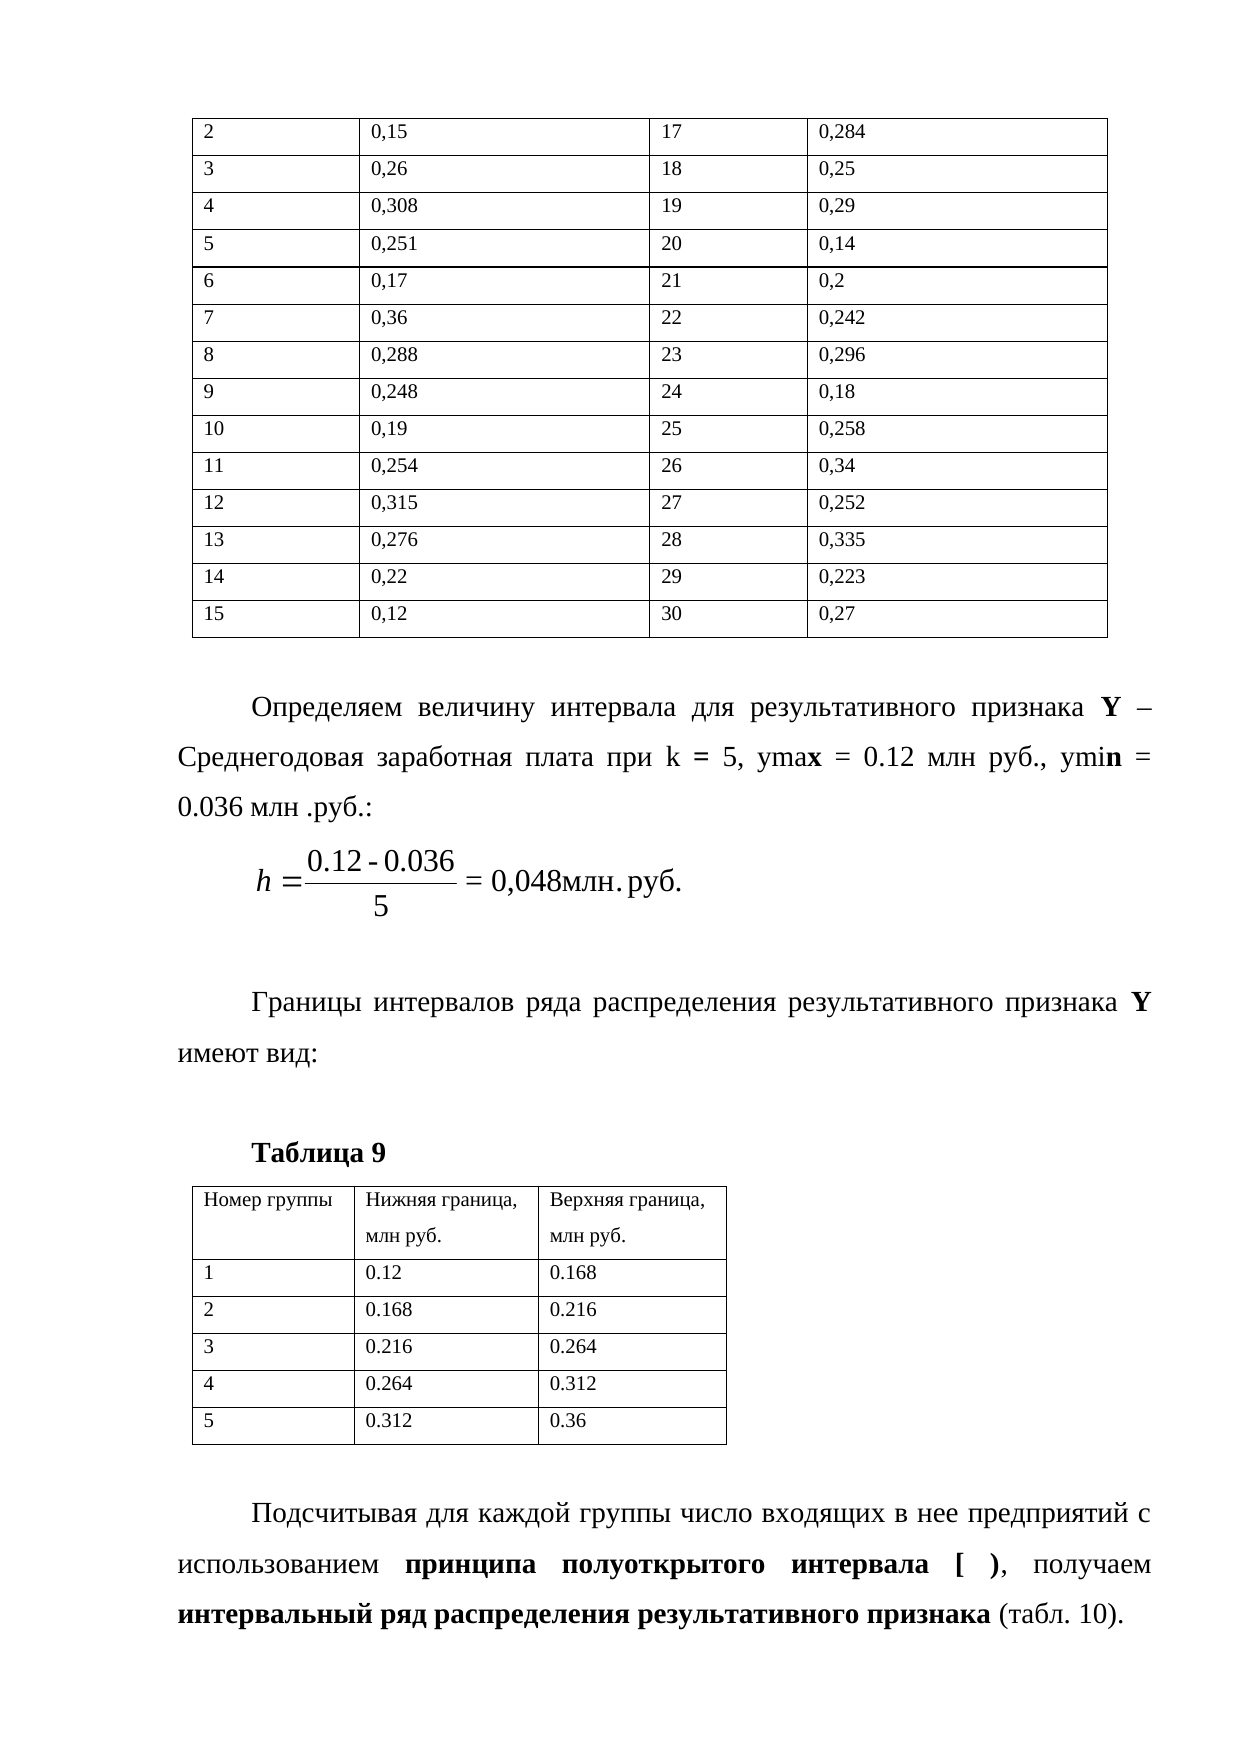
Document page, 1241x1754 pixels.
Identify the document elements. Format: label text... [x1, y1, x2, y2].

table_cell 0,254 [360, 453, 649, 489]
text Определяем величину интервала для результативного признака Y – Среднегодовая заработная плата при k = 5, уmax = 0.12 млн руб., уmin = 0.036 млн .руб.: [177, 689, 1152, 823]
table_cell 0,14 [808, 230, 1107, 266]
table_cell 0,276 [360, 527, 649, 563]
table_cell 12 [193, 490, 359, 526]
table_cell 0,258 [808, 416, 1107, 452]
table_cell 0,308 [360, 193, 649, 229]
table_cell 0.36 [539, 1408, 726, 1444]
table_cell 0,29 [808, 193, 1107, 229]
text Таблица 9 [177, 1135, 1152, 1169]
table_header Нижняя граница, млн руб. [355, 1187, 538, 1259]
table_cell 0.168 [355, 1297, 538, 1333]
table_cell 2 [193, 1297, 354, 1333]
table_cell 0,25 [808, 156, 1107, 192]
table_cell 25 [650, 416, 807, 452]
table_cell 15 [193, 601, 359, 637]
table_cell 0,12 [360, 601, 649, 637]
table_cell 0,288 [360, 342, 649, 378]
table_cell 0.12 [355, 1260, 538, 1296]
text Границы интервалов ряда распределения результативного признака Y имеют вид: [177, 984, 1152, 1068]
table_cell 0,296 [808, 342, 1107, 378]
table_cell 0,18 [808, 379, 1107, 415]
table_cell 5 [193, 1408, 354, 1444]
table_cell 29 [650, 564, 807, 600]
table_cell 0.264 [539, 1334, 726, 1370]
table_cell 0,251 [360, 230, 649, 266]
table_cell 4 [193, 1371, 354, 1407]
table_cell 27 [650, 490, 807, 526]
table_cell 0,252 [808, 490, 1107, 526]
table_cell 0,34 [808, 453, 1107, 489]
table_cell 20 [650, 230, 807, 266]
table_cell 3 [193, 156, 359, 192]
table_cell 2 [193, 119, 359, 155]
table_cell 0,2 [808, 268, 1107, 303]
table_cell 8 [193, 342, 359, 378]
text Подсчитывая для каждой группы число входящих в нее предприятий с использованием принципа полуоткрытого интервала [ ), получаем интервальный ряд распределения результативного признака (табл. 10). [177, 1496, 1152, 1630]
table_cell 0.216 [539, 1297, 726, 1333]
table_cell 10 [193, 416, 359, 452]
table_cell 18 [650, 156, 807, 192]
table_cell 0,248 [360, 379, 649, 415]
table_cell 0,26 [360, 156, 649, 192]
table_cell 4 [193, 193, 359, 229]
table_cell 0.312 [539, 1371, 726, 1407]
table_cell 0.264 [355, 1371, 538, 1407]
table_cell 1 [193, 1260, 354, 1296]
table_cell 0,27 [808, 601, 1107, 637]
table_cell 3 [193, 1334, 354, 1370]
table_cell 28 [650, 527, 807, 563]
table_cell 6 [193, 268, 359, 303]
table_cell 0.312 [355, 1408, 538, 1444]
table_cell 11 [193, 453, 359, 489]
table_cell 26 [650, 453, 807, 489]
table_cell 23 [650, 342, 807, 378]
table_header Верхняя граница, млн руб. [539, 1187, 726, 1259]
table_cell 0,315 [360, 490, 649, 526]
table_cell 30 [650, 601, 807, 637]
table_cell 0,242 [808, 305, 1107, 341]
table_cell 22 [650, 305, 807, 341]
table_cell 19 [650, 193, 807, 229]
table_cell 0.216 [355, 1334, 538, 1370]
table_cell 13 [193, 527, 359, 563]
table_cell 7 [193, 305, 359, 341]
table_cell 5 [193, 230, 359, 266]
table_cell 17 [650, 119, 807, 155]
table_cell 14 [193, 564, 359, 600]
table_cell 0,36 [360, 305, 649, 341]
table_cell 0,17 [360, 268, 649, 303]
table_cell 9 [193, 379, 359, 415]
table_header Номер группы [193, 1187, 354, 1259]
table_cell 21 [650, 268, 807, 303]
table_cell 0,335 [808, 527, 1107, 563]
table_cell 0.168 [539, 1260, 726, 1296]
table_cell 24 [650, 379, 807, 415]
table_cell 0,284 [808, 119, 1107, 155]
table_cell 0,15 [360, 119, 649, 155]
table_cell 0,223 [808, 564, 1107, 600]
table_cell 0,22 [360, 564, 649, 600]
table_cell 0,19 [360, 416, 649, 452]
